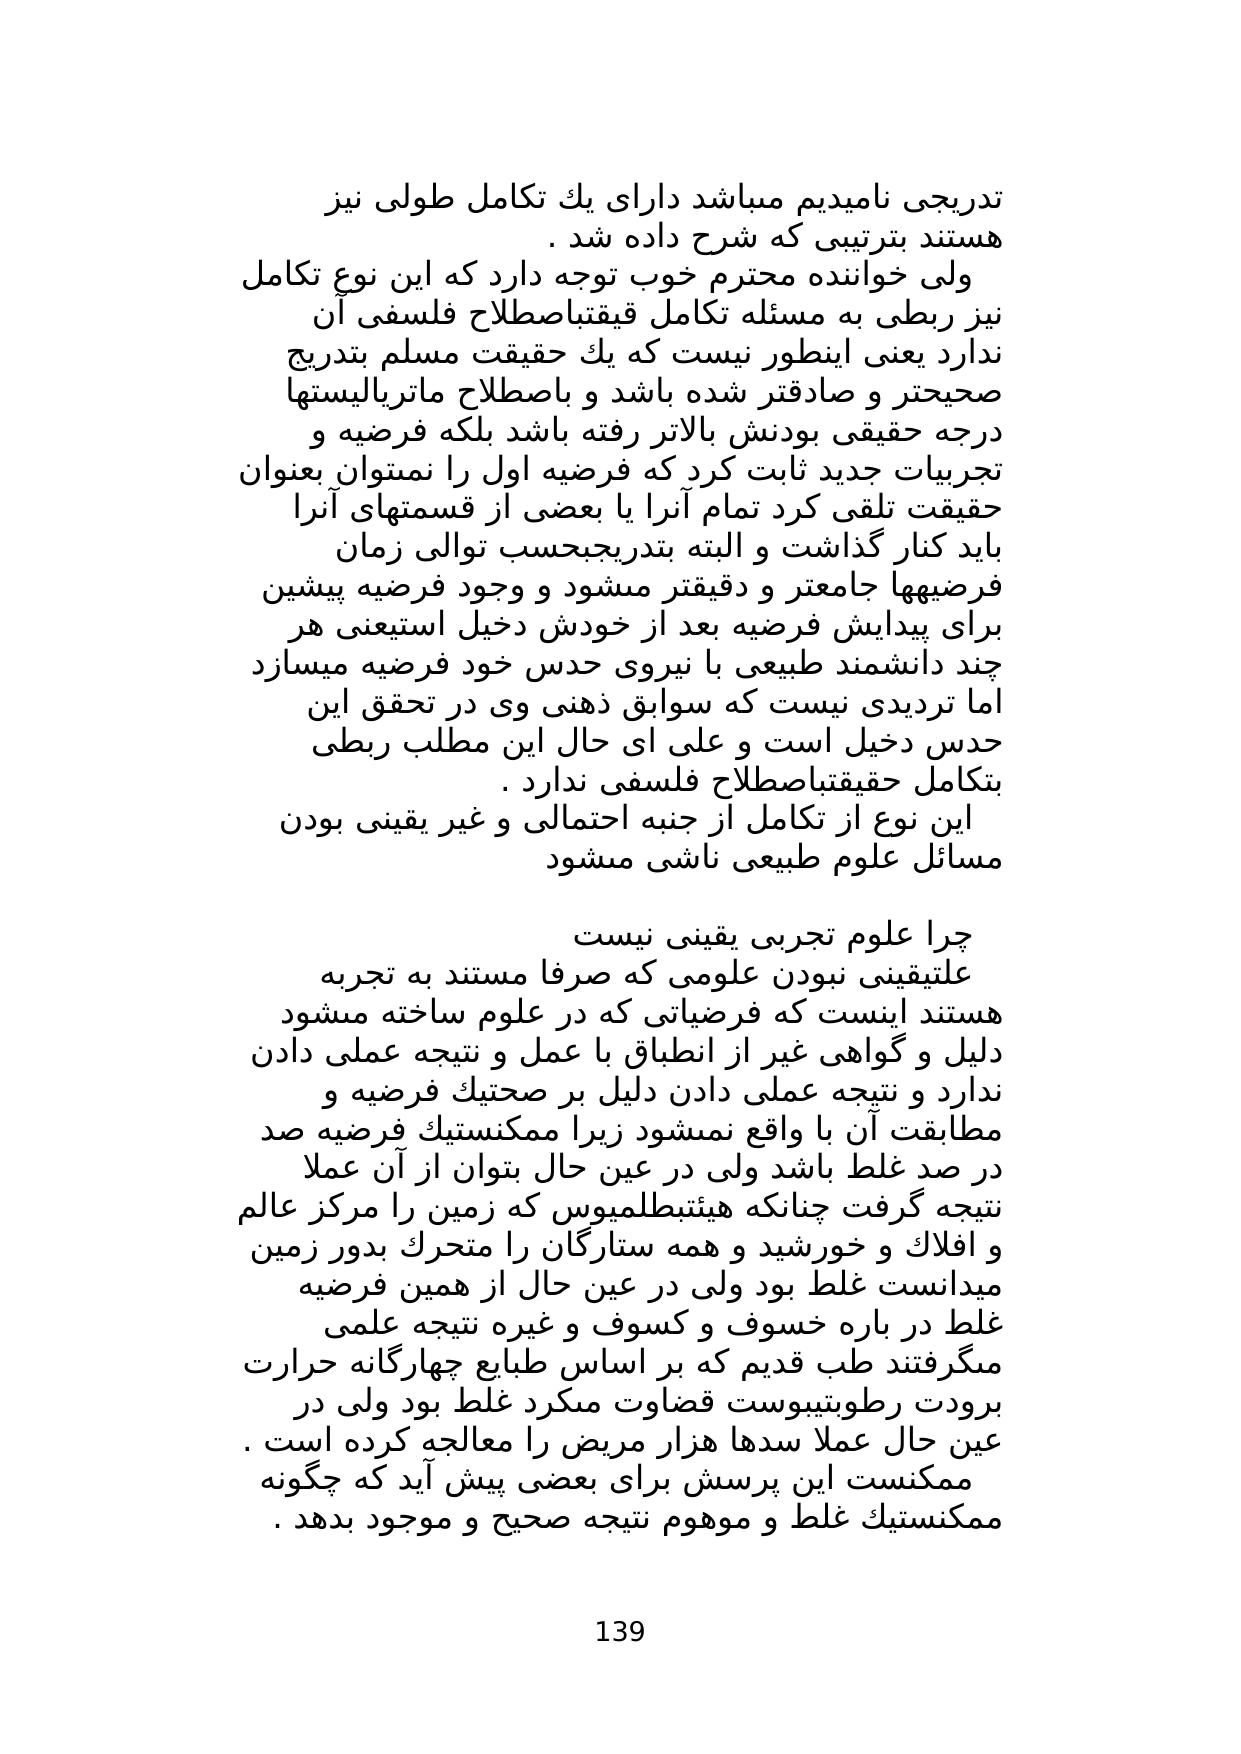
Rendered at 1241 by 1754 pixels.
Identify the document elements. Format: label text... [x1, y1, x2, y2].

text علت‏يقينى نبودن علومى كه صرفا مستند به تجربه هستند اينست كه فرضياتى كه در علوم ساخته مى‏شود دليل و گواهى غير از انطباق با عمل و نتيجه عملى دادن ندارد و نتيجه عملى دادن دليل بر صحت‏يك فرضيه و مطابقت آن با واقع نمى‏شود زيرا ممكنست‏يك فرضيه صد در صد غلط باشد ولى در عين حال بتوان از آن عملا نتيجه گرفت چنانكه هيئت‏بطلميوس كه زمين را مركز عالم و افلاك و خورشيد و همه ستارگان را متحرك بدور زمين ميدانست غلط بود ولى در عين حال از همين فرضيه غلط در باره خسوف و كسوف و غيره نتيجه علمى مى‏گرفتند طب قديم كه بر اساس طبايع چهارگانه حرارت برودت رطوبت‏يبوست قضاوت مى‏كرد غلط بود ولى در عين حال عملا سدها هزار مريض را معالجه كرده است . [236, 954, 1004, 1459]
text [236, 177, 1004, 255]
text اين نوع از تكامل از جنبه احتمالى و غير يقينى بودن مسائل علوم طبيعى ناشى مى‏شود [236, 799, 1004, 877]
text ممكنست اين پرسش براى بعضى پيش آيد كه چگونه ممكنست‏يك غلط و موهوم نتيجه صحيح و موجود بدهد . [236, 1459, 1004, 1537]
text ولى خواننده محترم خوب توجه دارد كه اين نوع تكامل نيز ربطى به مسئله تكامل قيقت‏باصطلاح فلسفى آن ندارد يعنى اينطور نيست كه يك حقيقت مسلم بتدريج صحيحتر و صادقتر شده باشد و باصطلاح ماترياليستها درجه حقيقى بودنش بالاتر رفته باشد بلكه فرضيه و تجربيات جديد ثابت كرد كه فرضيه اول را نمى‏توان بعنوان حقيقت تلقى كرد تمام آنرا يا بعضى از قسمتهاى آنرا بايد كنار گذاشت و البته بتدريج‏بحسب توالى زمان فرضيه‏ها جامعتر و دقيقتر مى‏شود و وجود فرضيه پيشين براى پيدايش فرضيه بعد از خودش دخيل است‏يعنى هر چند دانشمند طبيعى با نيروى حدس خود فرضيه ميسازد اما ترديدى نيست كه سوابق ذهنى وى در تحقق اين حدس دخيل است و على اى حال اين مطلب ربطى بتكامل حقيقت‏باصطلاح فلسفى ندارد . [236, 255, 1004, 799]
text چرا علوم تجربى يقينى نيست [236, 915, 1004, 954]
